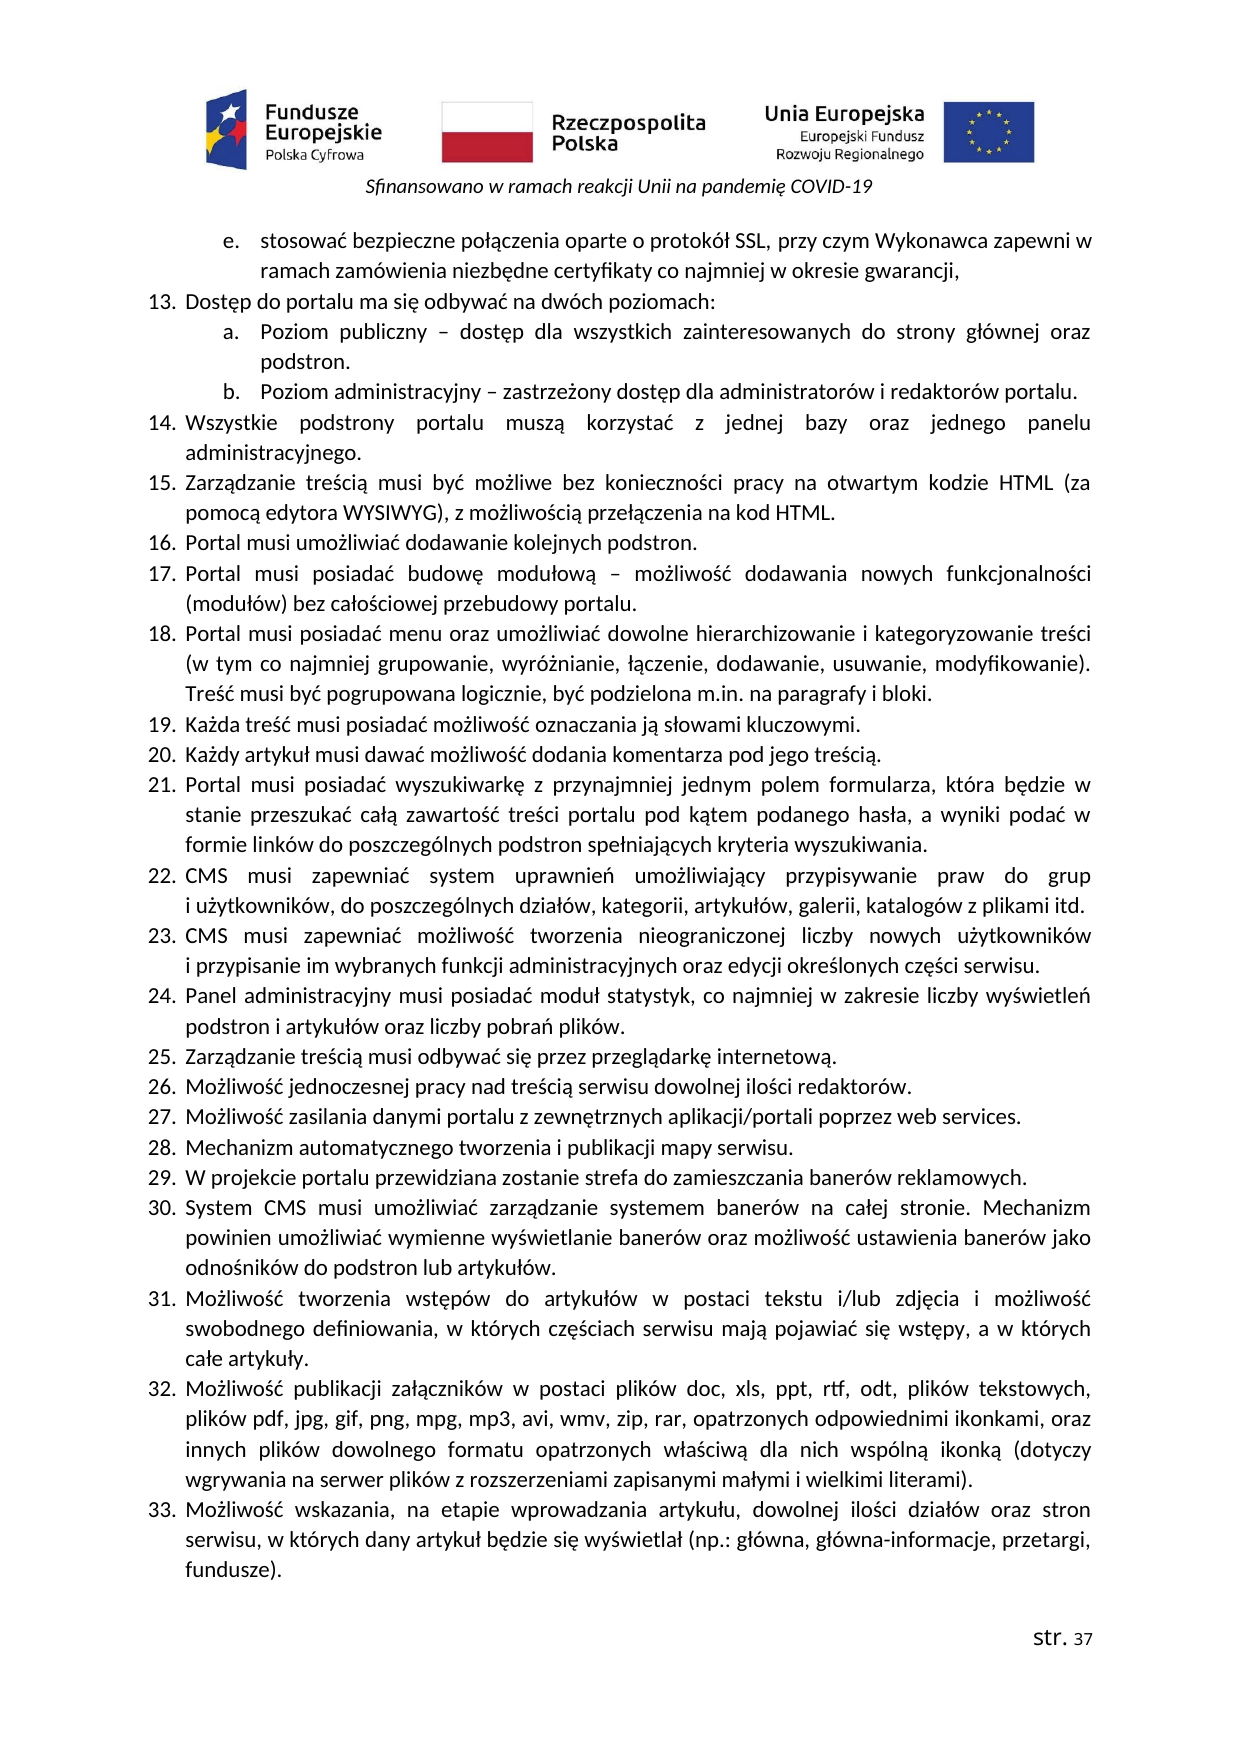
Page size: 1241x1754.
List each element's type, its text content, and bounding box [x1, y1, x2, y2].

list stosować bezpieczne połączenia oparte o protokół SSL, przy czym Wykonawca zapewni w ramach zamówienia niezbędne certyfikaty co najmniej w okresie gwarancji, [223, 226, 1093, 285]
list Każda treść musi posiadać możliwość oznaczania ją słowami kluczowymi. [148, 710, 1093, 738]
list CMS musi zapewniać możliwość tworzenia nieograniczonej liczby nowych użytkowników i przypisanie im wybranych funkcji administracyjnych oraz edycji określonych części serwisu. [148, 921, 1093, 979]
list Możliwość wskazania, na etapie wprowadzania artykułu, dowolnej ilości działów oraz stron serwisu, w których dany artykuł będzie się wyświetlał (np.: główna, główna-informacje, przetargi, fundusze). [148, 1495, 1093, 1584]
list Możliwość publikacji załączników w postaci plików doc, xls, ppt, rtf, odt, plików tekstowych, plików pdf, jpg, gif, png, mpg, mp3, avi, wmv, zip, rar, opatrzonych odpowiednimi ikonkami, oraz innych plików dowolnego formatu opatrzonych właściwą dla nich wspólną ikonką (dotyczy wgrywania na serwer plików z rozszerzeniami zapisanymi małymi i wielkimi literami). [148, 1374, 1093, 1493]
list Każdy artykuł musi dawać możliwość dodania komentarza pod jego treścią. [148, 740, 1093, 768]
list Zarządzanie treścią musi odbywać się przez przeglądarkę internetową. [148, 1042, 1093, 1070]
list Zarządzanie treścią musi być możliwe bez konieczności pracy na otwartym kodzie HTML (za pomocą edytora WYSIWYG), z możliwością przełączenia na kod HTML. [148, 468, 1093, 526]
list Możliwość jednoczesnej pracy nad treścią serwisu dowolnej ilości redaktorów. [148, 1072, 1093, 1100]
list Panel administracyjny musi posiadać moduł statystyk, co najmniej w zakresie liczby wyświetleń podstron i artykułów oraz liczby pobrań plików. [148, 982, 1093, 1040]
list Poziom administracyjny – zastrzeżony dostęp dla administratorów i redaktorów portalu. [223, 377, 1093, 406]
list Poziom publiczny – dostęp dla wszystkich zainteresowanych do strony głównej oraz podstron. [223, 317, 1093, 375]
list Portal musi posiadać menu oraz umożliwiać dowolne hierarchizowanie i kategoryzowanie treści (w tym co najmniej grupowanie, wyróżnianie, łączenie, dodawanie, usuwanie, modyfikowanie). Treść musi być pogrupowana logicznie, być podzielona m.in. na paragrafy i bloki. [148, 619, 1093, 708]
picture [203, 86, 1037, 173]
list Portal musi posiadać budowę modułową – możliwość dodawania nowych funkcjonalności (modułów) bez całościowej przebudowy portalu. [148, 559, 1093, 617]
list CMS musi zapewniać system uprawnień umożliwiający przypisywanie praw do grup i użytkowników, do poszczególnych działów, kategorii, artykułów, galerii, katalogów z plikami itd. [148, 861, 1093, 919]
list Portal musi posiadać wyszukiwarkę z przynajmniej jednym polem formularza, która będzie w stanie przeszukać całą zawartość treści portalu pod kątem podanego hasła, a wyniki podać w formie linków do poszczególnych podstron spełniających kryteria wyszukiwania. [148, 770, 1093, 859]
list Portal musi umożliwiać dodawanie kolejnych podstron. [148, 528, 1093, 557]
list Możliwość tworzenia wstępów do artykułów w postaci tekstu i/lub zdjęcia i możliwość swobodnego definiowania, w których częściach serwisu mają pojawiać się wstępy, a w których całe artykuły. [148, 1284, 1093, 1372]
list Wszystkie podstrony portalu muszą korzystać z jednej bazy oraz jednego panelu administracyjnego. [148, 408, 1093, 466]
list Dostęp do portalu ma się odbywać na dwóch poziomach: [148, 287, 1093, 315]
list Mechanizm automatycznego tworzenia i publikacji mapy serwisu. [148, 1133, 1093, 1161]
list Możliwość zasilania danymi portalu z zewnętrznych aplikacji/portali poprzez web services. [148, 1102, 1093, 1131]
list System CMS musi umożliwiać zarządzanie systemem banerów na całej stronie. Mechanizm powinien umożliwiać wymienne wyświetlanie banerów oraz możliwość ustawienia banerów jako odnośników do podstron lub artykułów. [148, 1193, 1093, 1282]
list W projekcie portalu przewidziana zostanie strefa do zamieszczania banerów reklamowych. [148, 1163, 1093, 1191]
